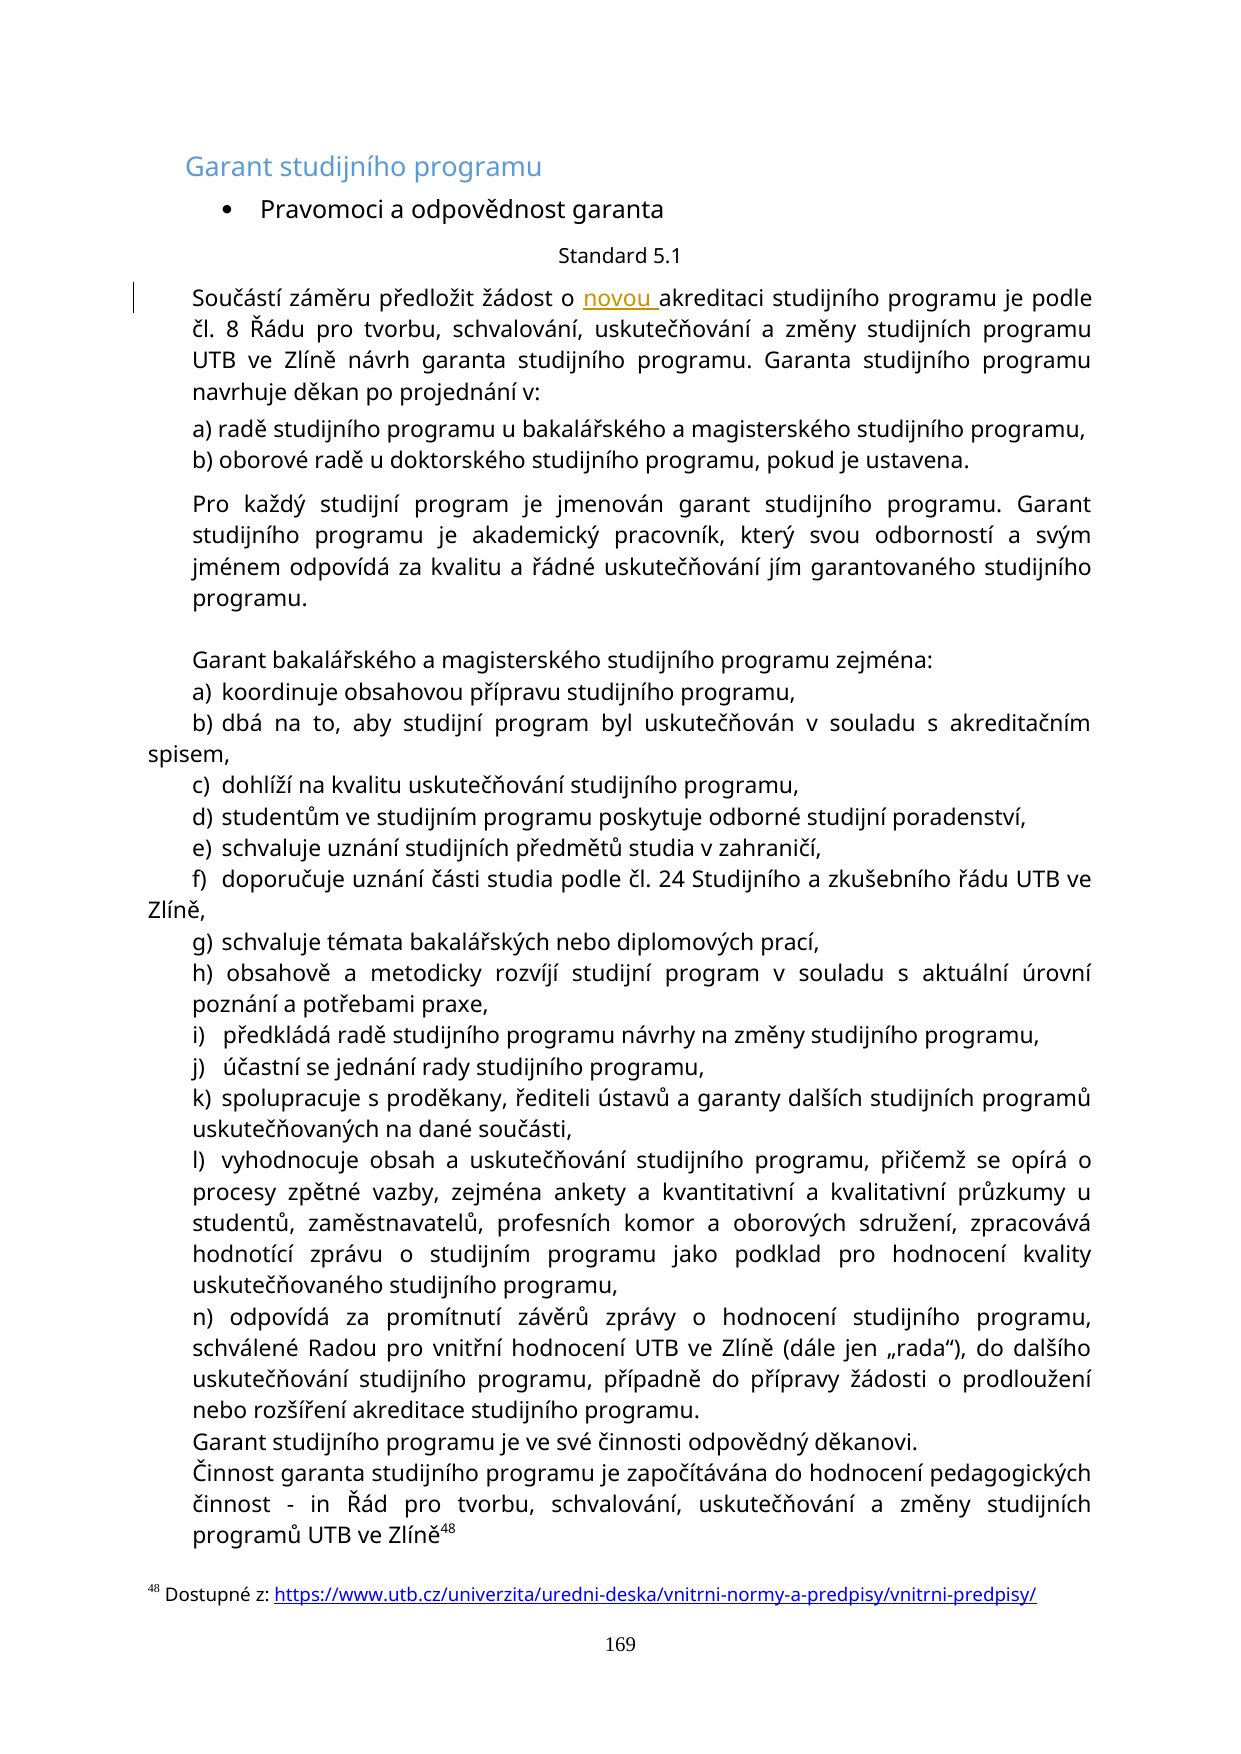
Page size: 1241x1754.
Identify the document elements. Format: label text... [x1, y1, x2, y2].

text a) koordinuje obsahovou přípravu studijního programu, [148, 676, 1093, 707]
text k) spolupracuje s proděkany, řediteli ústavů a garanty dalších studijních programů uskutečňovaných na dané součásti, [192, 1082, 1093, 1144]
subtitle Pravomoci a odpovědnost garanta [223, 192, 1093, 226]
text a) radě studijního programu u bakalářského a magisterského studijního programu, [148, 413, 1093, 444]
text f) doporučuje uznání části studia podle čl. 24 Studijního a zkušebního řádu UTB ve Zlíně, [148, 863, 1093, 926]
text e) schvaluje uznání studijních předmětů studia v zahraničí, [148, 832, 1093, 863]
text c) dohlíží na kvalitu uskutečňování studijního programu, [148, 769, 1093, 801]
text i) předkládá radě studijního programu návrhy na změny studijního programu, [148, 1019, 1093, 1051]
text g) schvaluje témata bakalářských nebo diplomových prací, [148, 926, 1093, 957]
text Standard 5.1 [148, 241, 1093, 269]
text h) obsahově a metodicky rozvíjí studijní program v souladu s aktuální úrovní poznání a potřebami praxe, [192, 957, 1093, 1019]
text l) vyhodnocuje obsah a uskutečňování studijního programu, přičemž se opírá o procesy zpětné vazby, zejména ankety a kvantitativní a kvalitativní průzkumy u studentů, zaměstnavatelů, profesních komor a oborových sdružení, zpracovává hodnotící zprávu o studijním programu jako podklad pro hodnocení kvality uskutečňovaného studijního programu, [192, 1144, 1093, 1301]
text d) studentům ve studijním programu poskytuje odborné studijní poradenství, [148, 801, 1093, 832]
text Součástí záměru předložit žádost o akreditaci studijního programu je podle čl. 8 Řádu pro tvorbu, schvalování, uskutečňování a změny studijních programu UTB ve Zlíně návrh garanta studijního programu. Garanta studijního programu navrhuje děkan po projednání v: [192, 282, 1093, 407]
text j) účastní se jednání rady studijního programu, [148, 1051, 1093, 1082]
text Činnost garanta studijního programu je započítávána do hodnocení pedagogických činnost - in Řád pro tvorbu, schvalování, uskutečňování a změny studijních programů UTB ve Zlíně [192, 1457, 1093, 1551]
text b) oborové radě u doktorského studijního programu, pokud je ustavena. [148, 444, 1093, 476]
text Pro každý studijní program je jmenován garant studijního programu. Garant studijního programu je akademický pracovník, který svou odborností a svým jménem odpovídá za kvalitu a řádné uskutečňování jím garantovaného studijního programu. [192, 488, 1093, 613]
text b) dbá na to, aby studijní program byl uskutečňován v souladu s akreditačním spisem, [148, 707, 1093, 769]
subtitle Garant studijního programu [185, 148, 1093, 184]
text n) odpovídá za promítnutí závěrů zprávy o hodnocení studijního programu, schválené Radou pro vnitřní hodnocení UTB ve Zlíně (dále jen „rada“), do dalšího uskutečňování studijního programu, případně do přípravy žádosti o prodloužení nebo rozšíření akreditace studijního programu. [192, 1301, 1093, 1426]
text Garant bakalářského a magisterského studijního programu zejména: [148, 644, 1093, 676]
text Garant studijního programu je ve své činnosti odpovědný děkanovi. [148, 1426, 1093, 1457]
